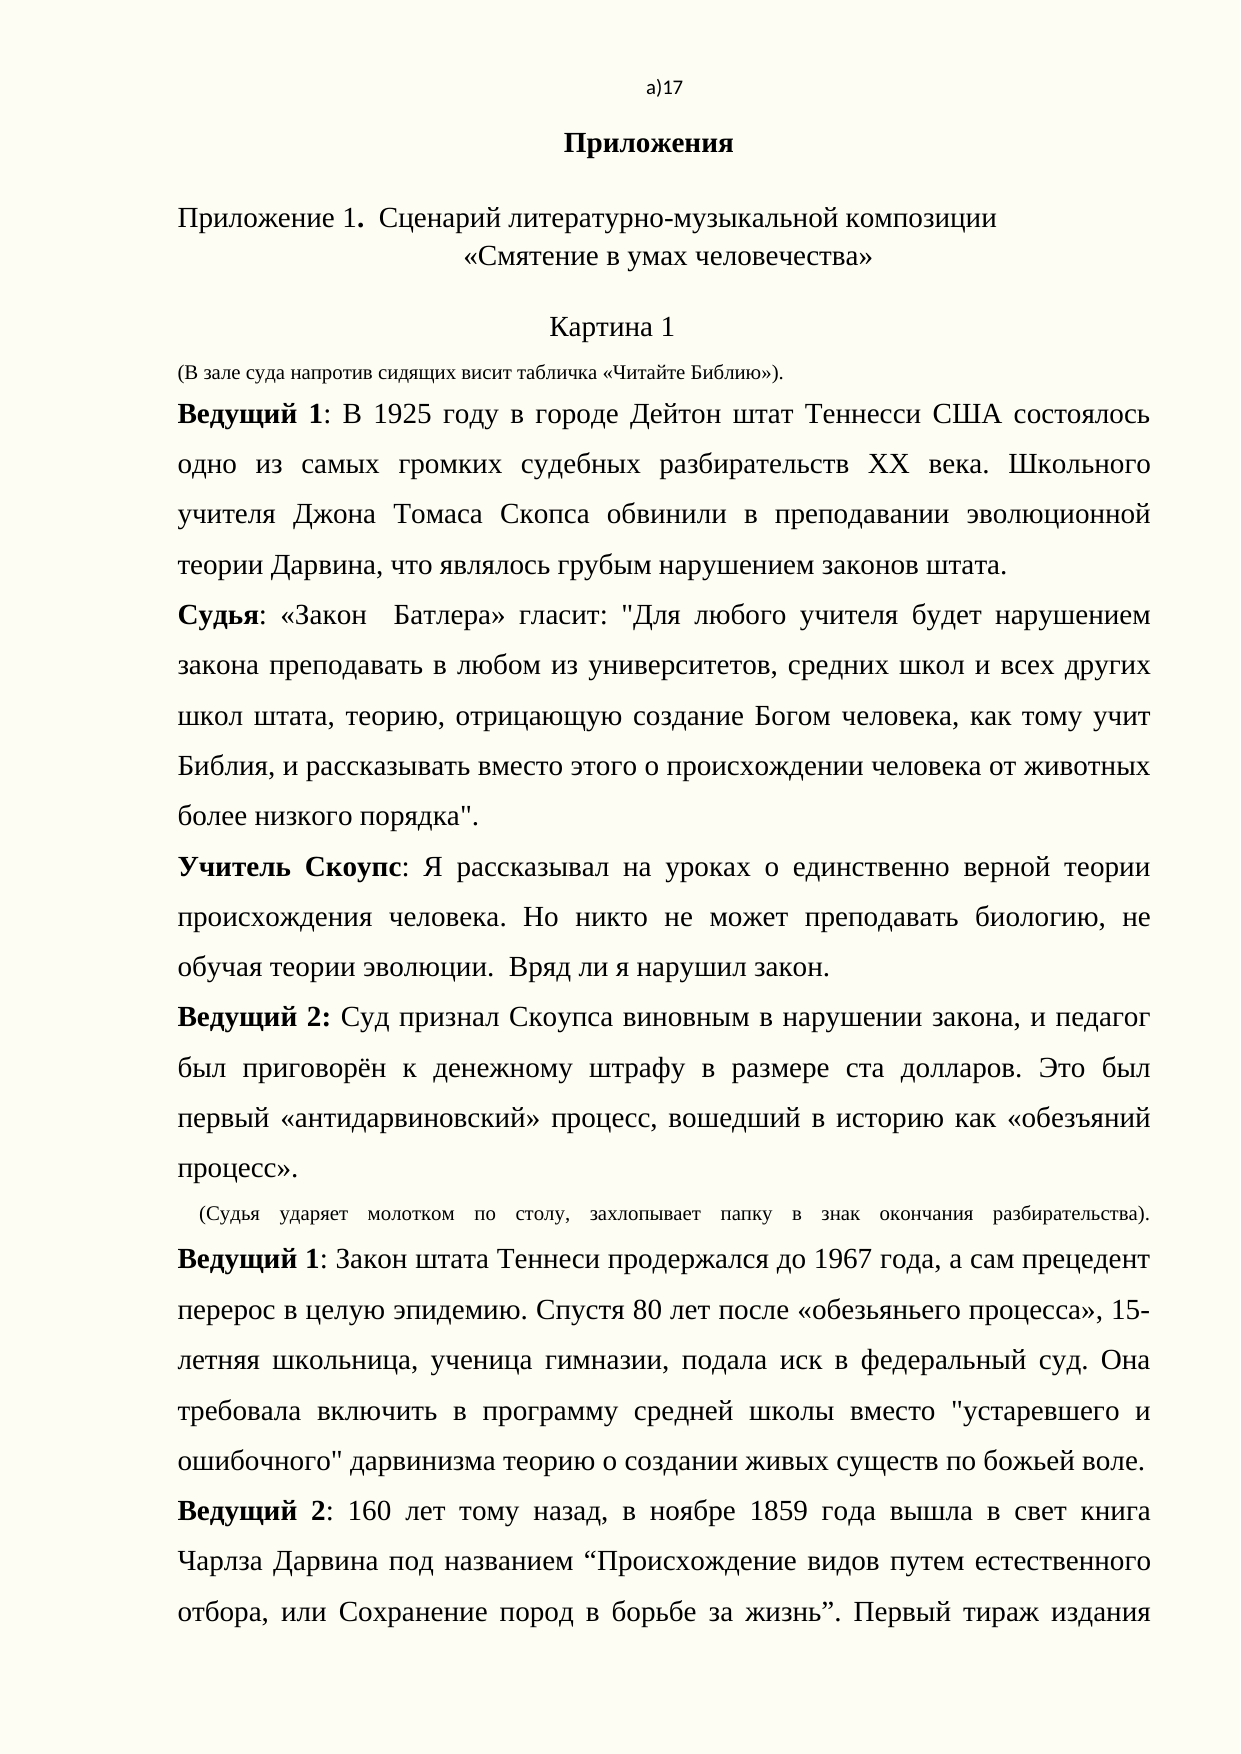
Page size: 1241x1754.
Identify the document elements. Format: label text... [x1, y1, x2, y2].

text Ведущий 2: Суд признал Скоупса виновным в нарушении закона, и педагог был приговорён к денежному штрафу в размере ста долларов. Это был первый «антидарвиновский» процесс, вошедший в историю как «обезъяний процесс». [177, 999, 1152, 1184]
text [177, 1493, 1152, 1627]
subtitle Приложения [177, 125, 1152, 158]
text Картина 1 [177, 309, 1152, 343]
text Учитель Скоупс: Я рассказывал на уроках о единственно верной теории происхождения человека. Но никто не может преподавать биологию, не обучая теории эволюции. Вряд ли я нарушил закон. [177, 849, 1152, 983]
text Ведущий 1: В 1925 году в городе Дейтон штат Теннесси США состоялось одно из самых громких судебных разбирательств XX века. Школьного учителя Джона Томаса Скопса обвинили в преподавании эволюционной теории Дарвина, что являлось грубым нарушением законов штата. [177, 396, 1152, 580]
subtitle Приложение 1. Сценарий литературно-музыкальной композиции [177, 200, 1152, 234]
text (В зале суда напротив сидящих висит табличка «Читайте Библию»). [177, 360, 1152, 384]
subtitle «Смятение в умах человечества» [177, 238, 1152, 271]
text (Судья ударяет молотком по столу, захлопывает папку в знак окончания разбирательства). Ведущий 1: Закон штата Теннеси продержался до 1967 года, а сам прецедент перерос в целую эпидемию. Спустя 80 лет после «обезьяньего процесса», 15-летняя школьница, ученица гимназии, подала иск в федеральный суд. Она требовала включить в программу средней школы вместо "устаревшего и ошибочного" дарвинизма теорию о создании живых существ по божьей воле. [177, 1201, 1152, 1476]
text Судья: «Закон Батлера» гласит: "Для любого учителя будет нарушением закона преподавать в любом из университетов, средних школ и всех других школ штата, теорию, отрицающую создание Богом человека, как тому учит Библия, и рассказывать вместо этого о происхождении человека от животных более низкого порядка". [177, 597, 1152, 832]
